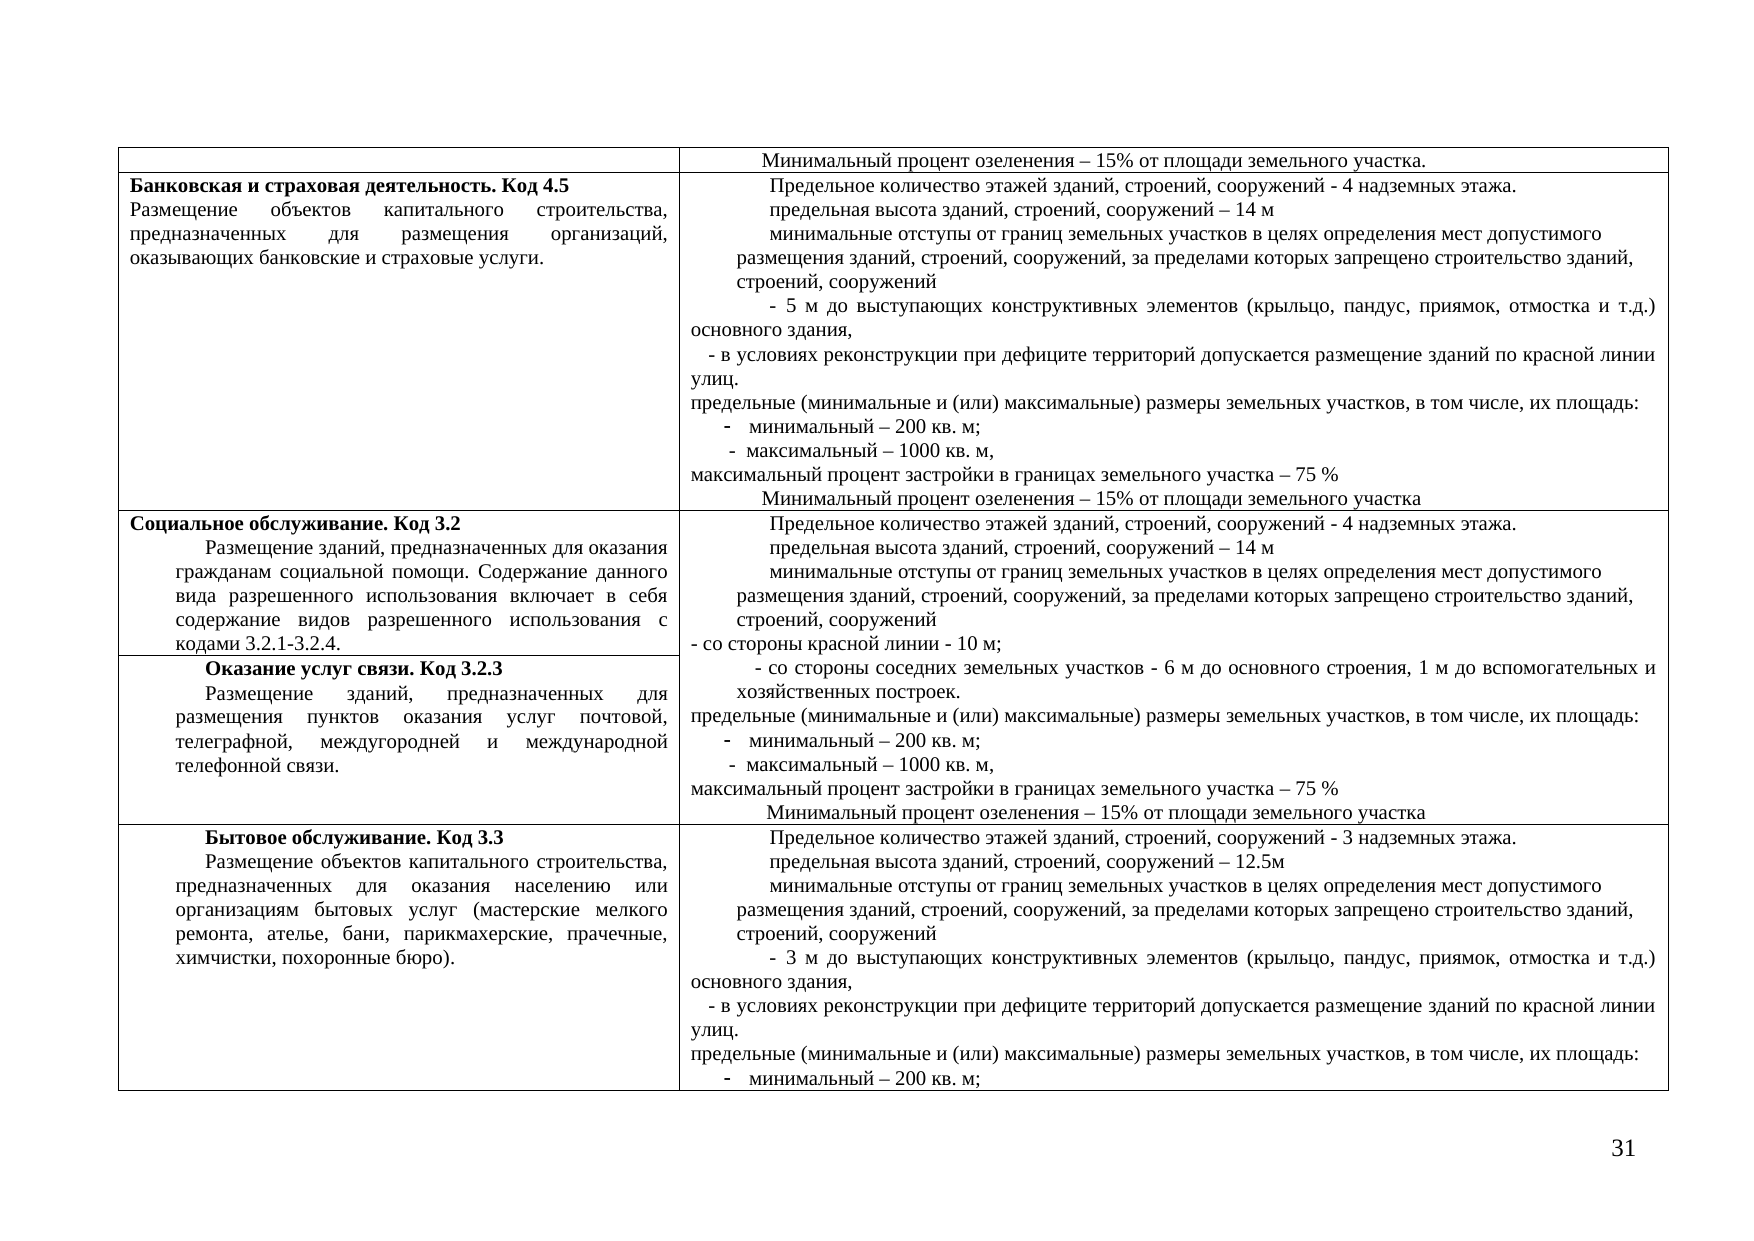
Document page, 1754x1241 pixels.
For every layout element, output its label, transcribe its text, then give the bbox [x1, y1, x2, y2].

table_cell Предельное количество этажей зданий, строений, сооружений - 4 надземных этажа. предельная высота зданий, строений, сооружений – 14 м минимальные отступы от границ земельных участков в целях определения мест допустимого размещения зданий, строений, сооружений, за пределами которых запрещено строительство зданий, строений, сооружений - 5 м до выступающих конструктивных элементов (крыльцо, пандус, приямок, отмостка и т.д.) основного здания, - в условиях реконструкции при дефиците территорий допускается размещение зданий по красной линии улиц. предельные (минимальные и (или) максимальные) размеры земельных участков, в том числе, их площадь: минимальный – 200 кв. м; - максимальный – 1000 кв. м, максимальный процент застройки в границах земельного участка – 75 % Минимальный процент озеленения – 15% от площади земельного участка [680, 173, 1668, 510]
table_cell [680, 825, 1668, 1089]
table_cell Оказание услуг связи. Код 3.2.3 Размещение зданий, предназначенных для размещения пунктов оказания услуг почтовой, телеграфной, междугородней и международной телефонной связи. [119, 656, 679, 824]
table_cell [119, 148, 679, 172]
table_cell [680, 148, 1668, 172]
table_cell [119, 825, 679, 1089]
table_cell Предельное количество этажей зданий, строений, сооружений - 4 надземных этажа. предельная высота зданий, строений, сооружений – 14 м минимальные отступы от границ земельных участков в целях определения мест допустимого размещения зданий, строений, сооружений, за пределами которых запрещено строительство зданий, строений, сооружений - со стороны красной линии - 10 м; - со стороны соседних земельных участков - 6 м до основного строения, 1 м до вспомогательных и хозяйственных построек. предельные (минимальные и (или) максимальные) размеры земельных участков, в том числе, их площадь: минимальный – 200 кв. м; - максимальный – 1000 кв. м, максимальный процент застройки в границах земельного участка – 75 % Минимальный процент озеленения – 15% от площади земельного участка [680, 511, 1668, 824]
table_cell Банковская и страховая деятельность. Код 4.5 Размещение объектов капитального строительства, предназначенных для размещения организаций, оказывающих банковские и страховые услуги. [119, 173, 679, 510]
table_cell Социальное обслуживание. Код 3.2 Размещение зданий, предназначенных для оказания гражданам социальной помощи. Содержание данного вида разрешенного использования включает в себя содержание видов разрешенного использования с кодами 3.2.1-3.2.4. [119, 511, 679, 655]
